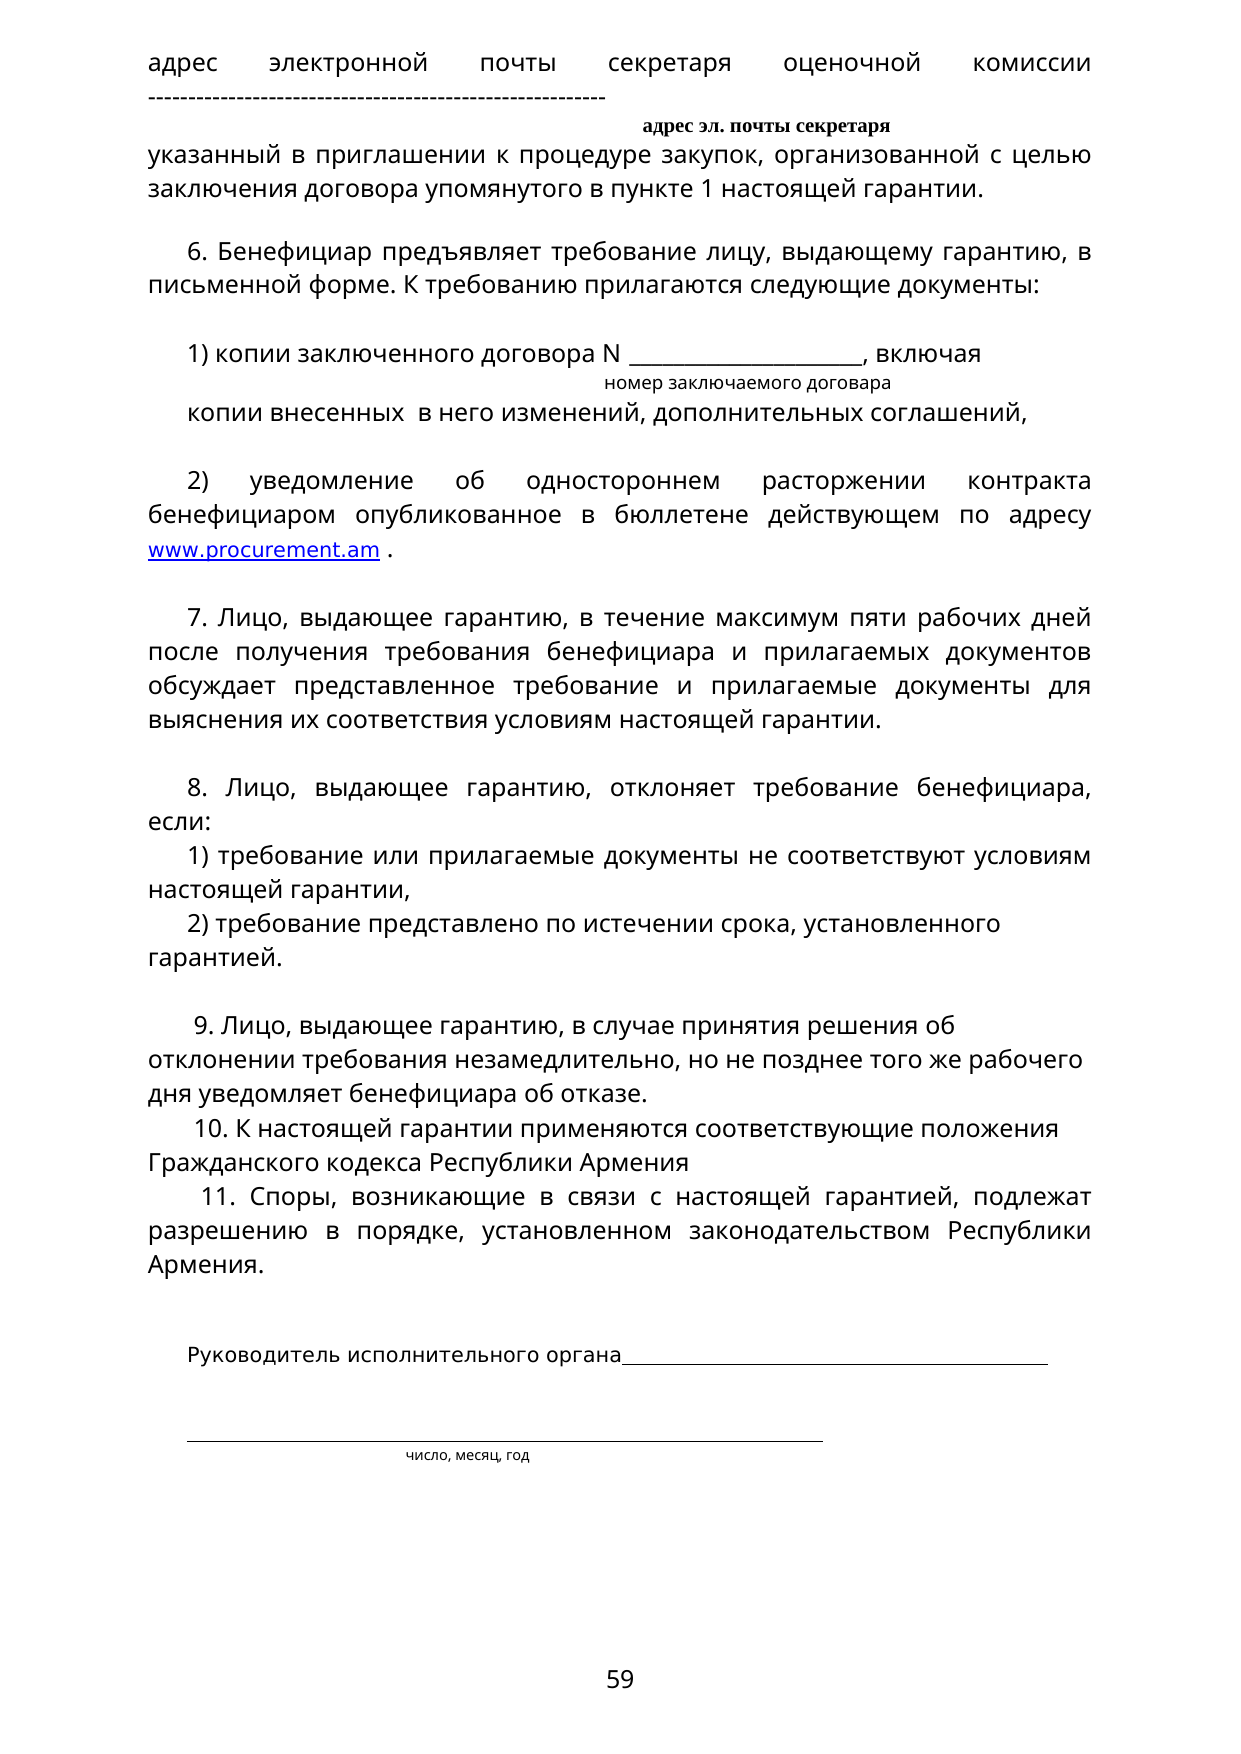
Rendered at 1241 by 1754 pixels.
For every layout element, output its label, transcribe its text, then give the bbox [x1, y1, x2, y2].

text номер заключаемого договара [148, 369, 1092, 395]
text 1) копии заключенного договора N _____________________, включая [148, 335, 1092, 369]
text адрес эл. почты секретаря [148, 112, 1092, 137]
text 2) требование представлено по истечении срока, установленного гарантией. [148, 906, 1092, 974]
text 2) уведомление об одностороннем расторжении контракта бенефициаром опубликованное в бюллетене действующем по адресу www.procurement.am . [148, 463, 1092, 565]
text Руководитель исполнительного органа [148, 1343, 1092, 1367]
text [148, 44, 1092, 112]
text копии внесенных в него изменений, дополнительных соглашений, [148, 395, 1092, 429]
text 6. Бенефициар предъявляет требование лицу, выдающему гарантию, в письменной форме. К требованию прилагаются следующие документы: [148, 233, 1092, 301]
text 10. К настоящей гарантии применяются соответствующие положения Гражданского кодекса Республики Армения [148, 1110, 1092, 1178]
text указанный в приглашении к процедуре закупок, организованной с целью заключения договора упомянутого в пункте 1 настоящей гарантии. [148, 137, 1092, 205]
text 9. Лицо, выдающее гарантию, в случае принятия решения об отклонении требования незамедлительно, но не позднее того же рабочего дня уведомляет бенефициара об отказе. [148, 1008, 1092, 1110]
text число, месяц, год [148, 1444, 1092, 1479]
text 7. Лицо, выдающее гарантию, в течение максимум пяти рабочих дней после получения требования бенефициара и прилагаемых документов обсуждает представленное требование и прилагаемые документы для выяснения их соответствия условиям настоящей гарантии. [148, 599, 1092, 736]
text 11. Споры, возникающие в связи с настоящей гарантией, подлежат разрешению в порядке, установленном законодательством Республики Армения. [148, 1178, 1092, 1281]
text 8. Лицо, выдающее гарантию, отклоняет требование бенефициара, если: [148, 769, 1092, 838]
text 1) требование или прилагаемые документы не соответствуют условиям настоящей гарантии, [148, 838, 1092, 906]
